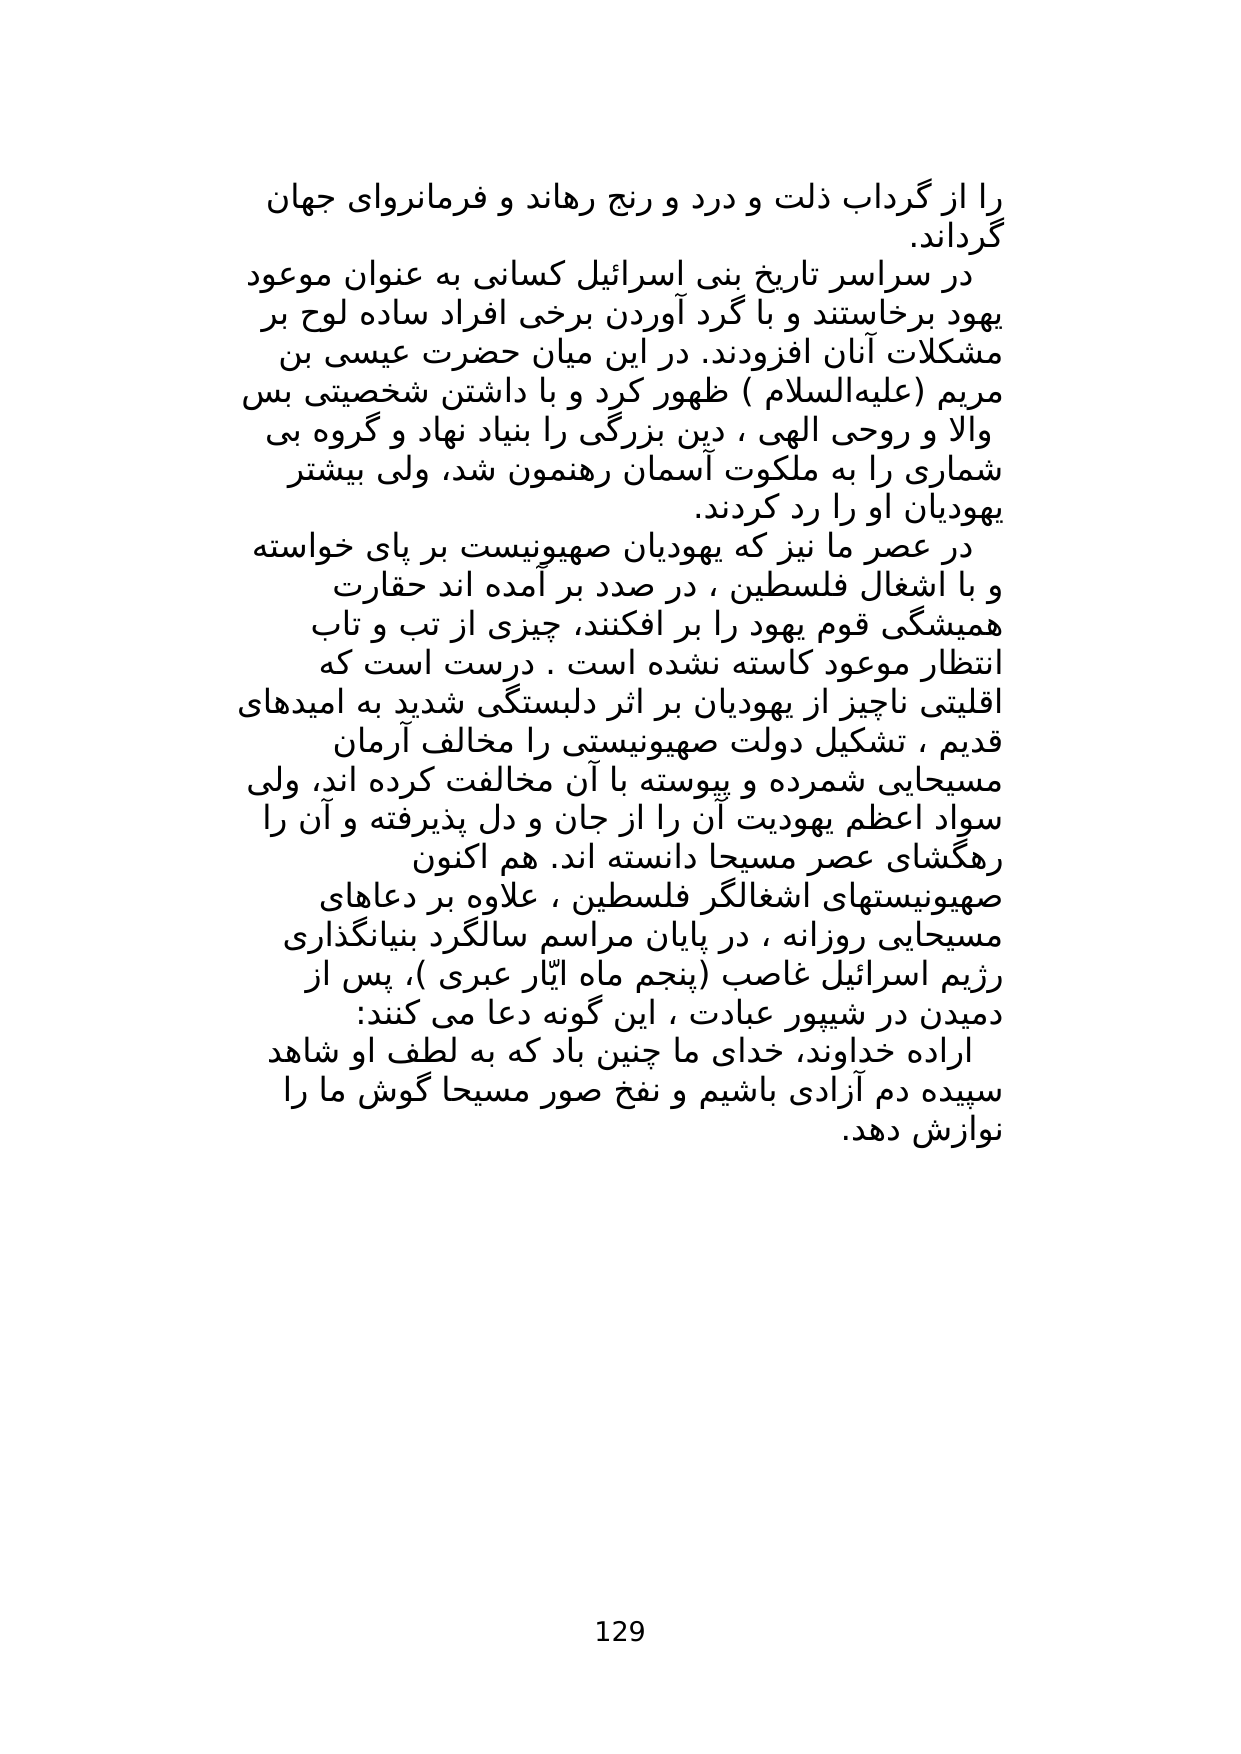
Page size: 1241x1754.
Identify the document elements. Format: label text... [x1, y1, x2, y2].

text اراده خداوند، خداى ما چنين باد كه به لطف او شاهد سپيده دم آزادى باشيم و نفخ صور مسيحا گوش ما را نوازش دهد. [236, 1032, 1004, 1148]
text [236, 177, 1004, 255]
text در عصر ما نيز كه يهوديان صهيونيست بر پاى خواسته و با اشغال فلسطين ، در صدد بر آمده اند حقارت هميشگى قوم يهود را بر افكنند، چيزى از تب و تاب انتظار موعود كاسته نشده است . درست است كه اقليتى ناچيز از يهوديان بر اثر دلبستگى شديد به اميدهاى قديم ، تشكيل دولت صهيونيستى را مخالف آرمان مسيحايى شمرده و پيوسته با آن مخالفت كرده اند، ولى سواد اعظم يهوديت آن را از جان و دل پذيرفته و آن را رهگشاى عصر مسيحا دانسته اند. هم اكنون صهيونيستهاى اشغالگر فلسطين ، علاوه بر دعاهاى مسيحايى روزانه ، در پايان مراسم سالگرد بنيانگذارى رژيم اسرائيل غاصب (پنجم ماه ايّار عبرى )، پس از دميدن در شيپور عبادت ، اين گونه دعا مى كنند: [236, 527, 1004, 1032]
text در سراسر تاريخ بنى اسرائيل كسانى به عنوان موعود يهود برخاستند و با گرد آوردن برخى افراد ساده لوح بر مشكلات آنان افزودند. در اين ميان حضرت عيسى بن مريم (عليه‌السلام ) ظهور كرد و با داشتن شخصيتى بس ‍ والا و روحى الهى ، دين بزرگى را بنياد نهاد و گروه بى شمارى را به ملكوت آسمان رهنمون شد، ولى بيشتر يهوديان او را رد كردند. [236, 255, 1004, 527]
